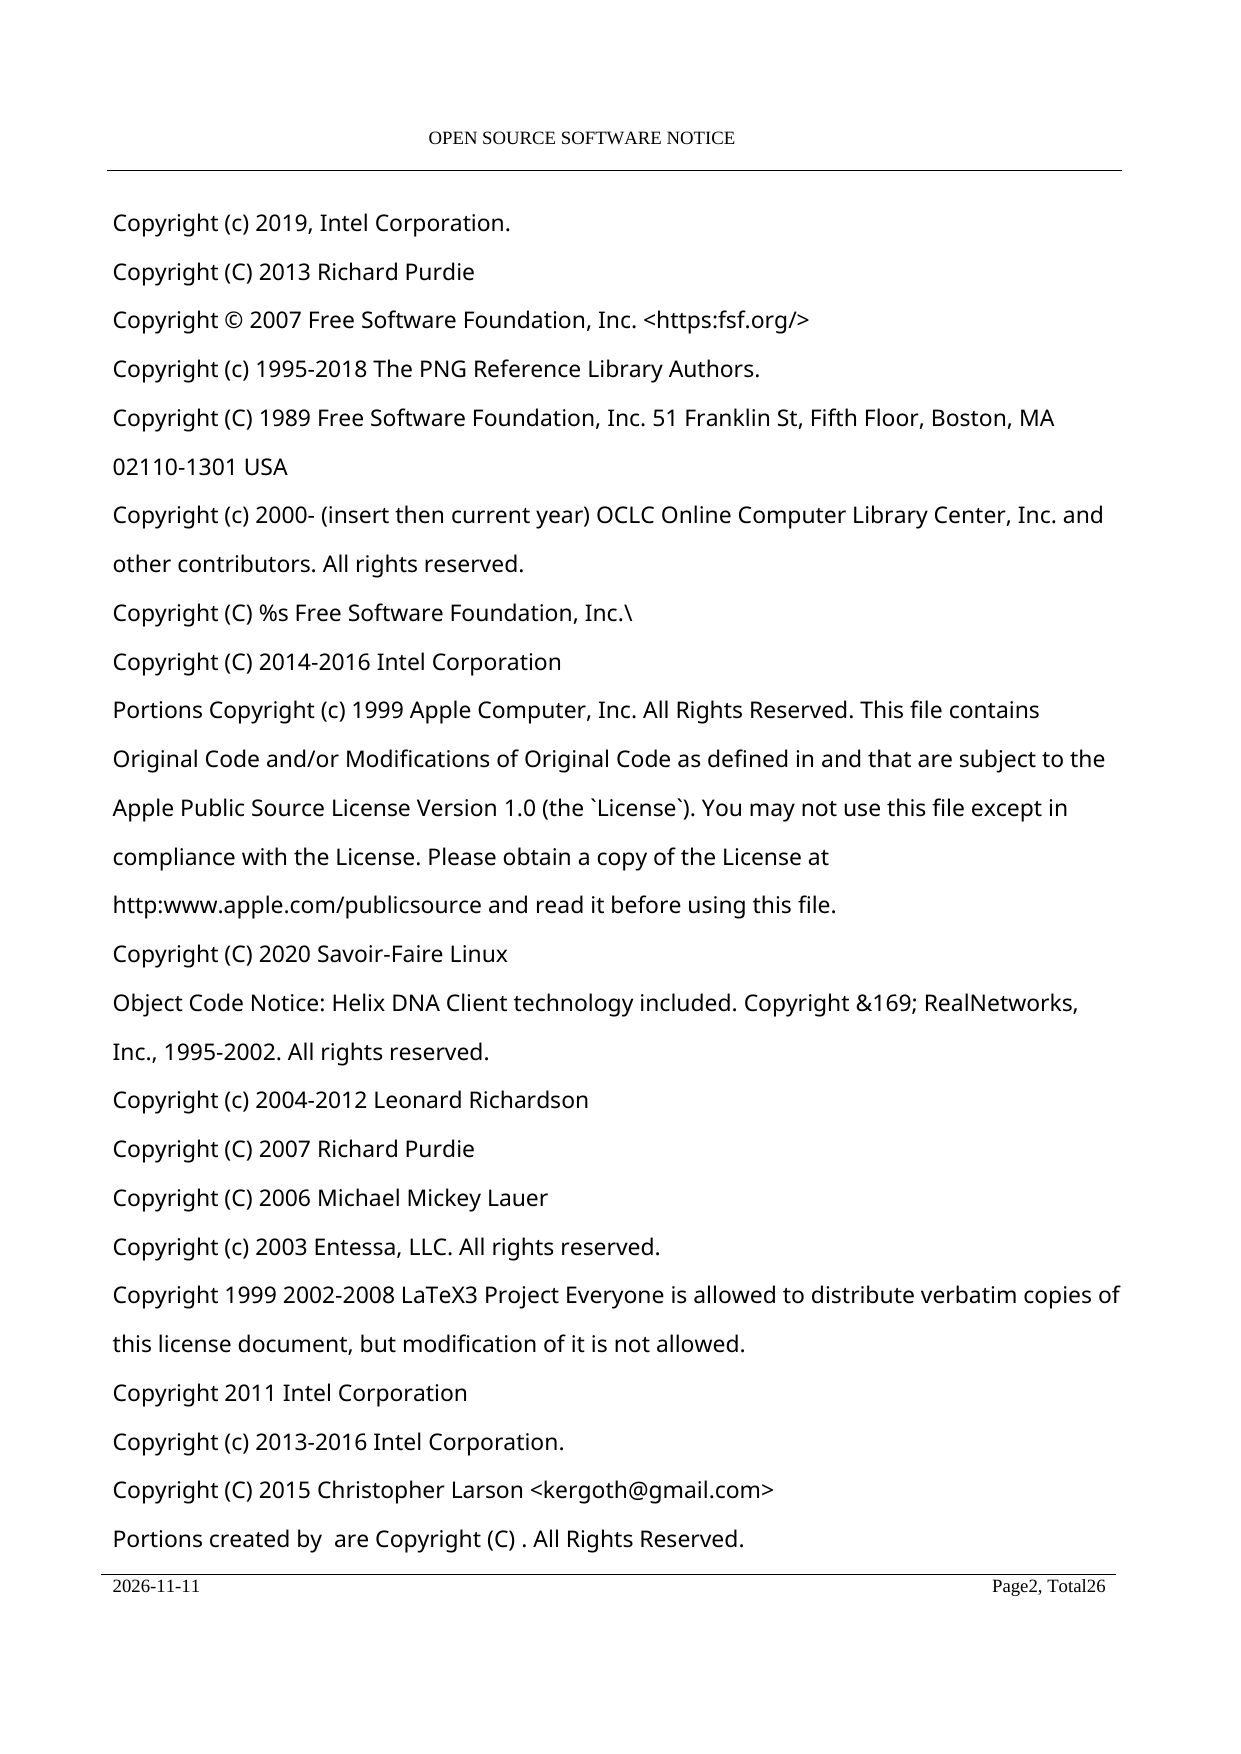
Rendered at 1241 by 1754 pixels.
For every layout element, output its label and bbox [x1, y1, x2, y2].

text [112, 206, 1128, 1555]
